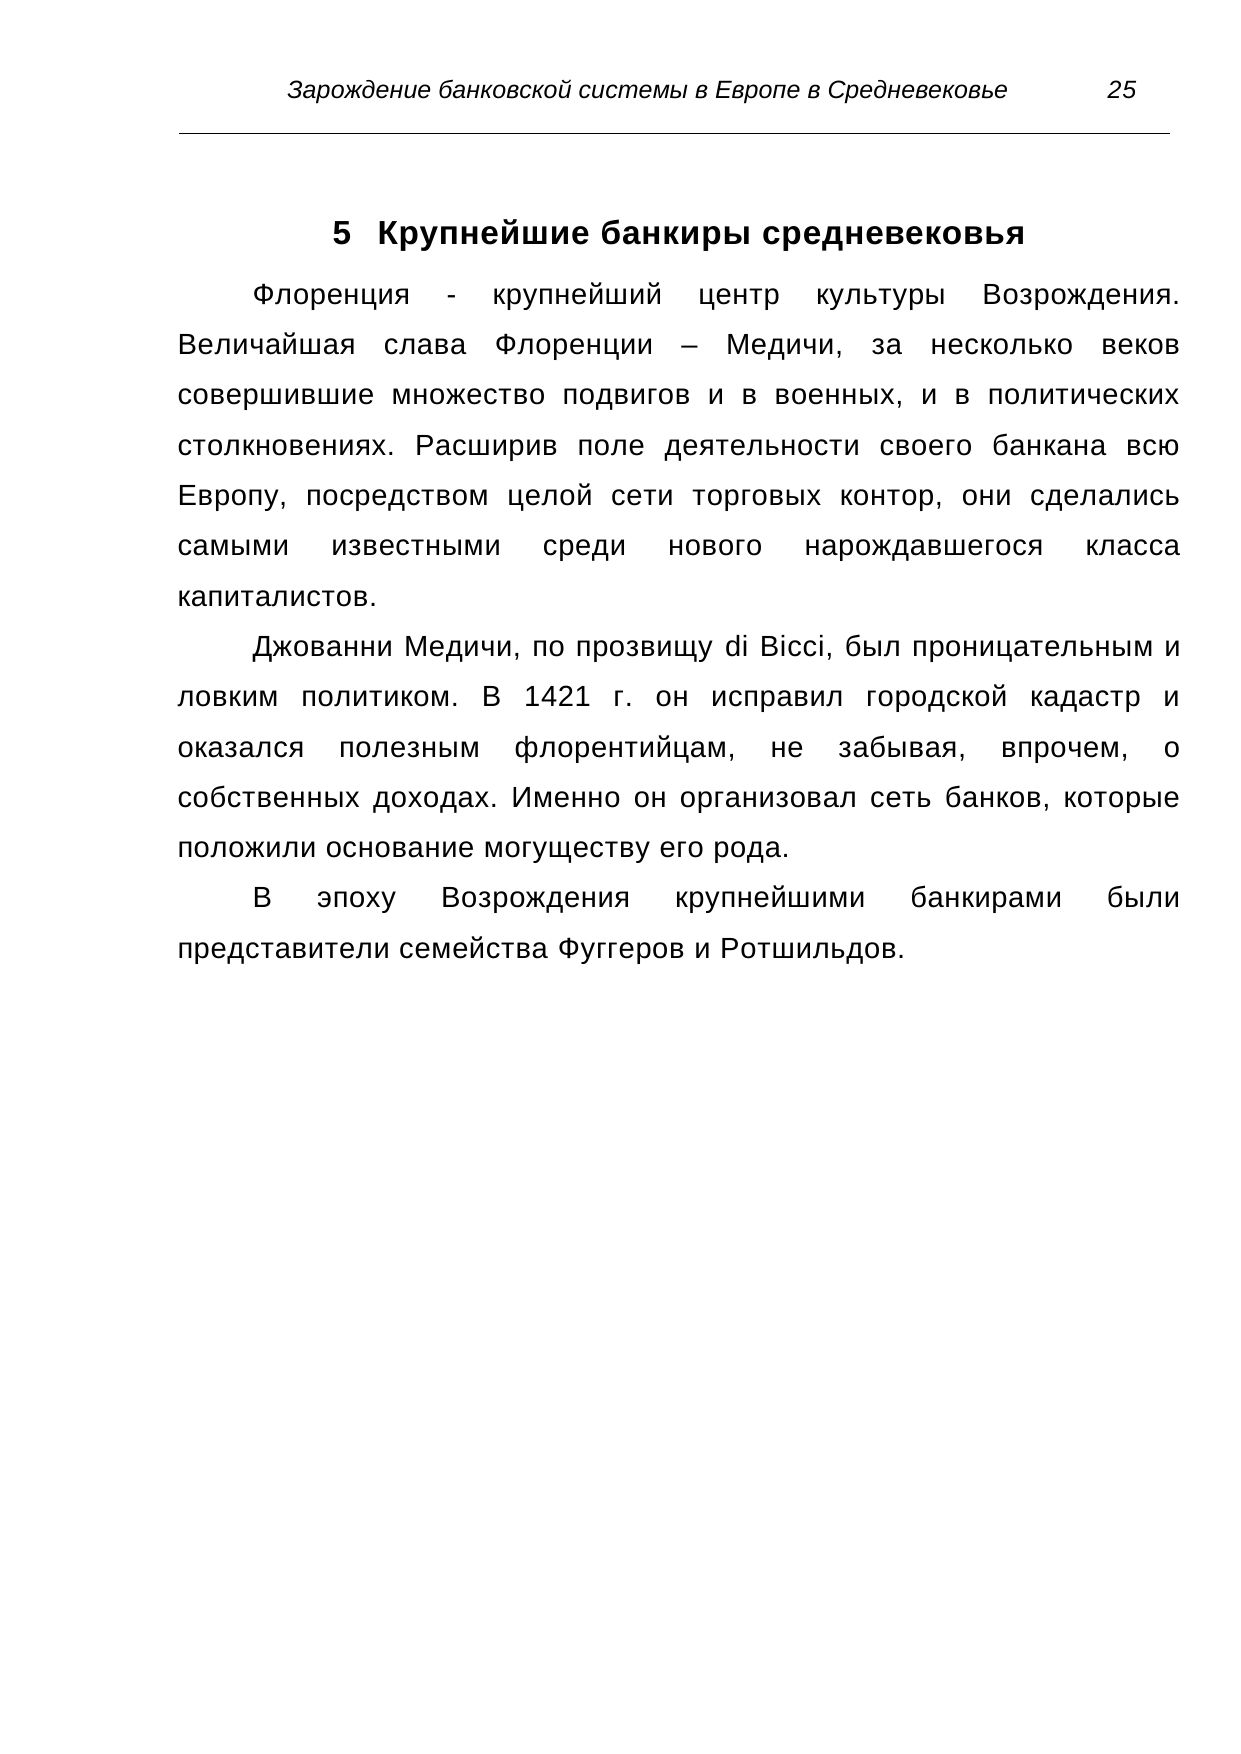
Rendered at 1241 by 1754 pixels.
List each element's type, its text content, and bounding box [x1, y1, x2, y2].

text В эпоху Возрождения крупнейшими банкирами были представители семейства Фуггеров и Ротшильдов. [177, 880, 1181, 964]
text Флоренция - крупнейший центр культуры Возрождения. Величайшая слава Флоренции – Медичи, за несколько веков совершившие множество подвигов и в военных, и в политических столкновениях. Расширив поле деятельности своего банкана всю Европу, посредством целой сети торговых контор, они сделались самыми известными среди нового нарождавшегося класса капиталистов. [177, 277, 1181, 612]
subtitle Крупнейшие банкиры средневековья [177, 213, 1181, 251]
text Джованни Медичи, по прозвищу di Bicci, был проницательным и ловким политиком. В 1421 г. он исправил городской кадастр и оказался полезным флорентийцам, не забывая, впрочем, о собственных доходах. Именно он организовал сеть банков, которые положили основание могуществу его рода. [177, 629, 1181, 864]
